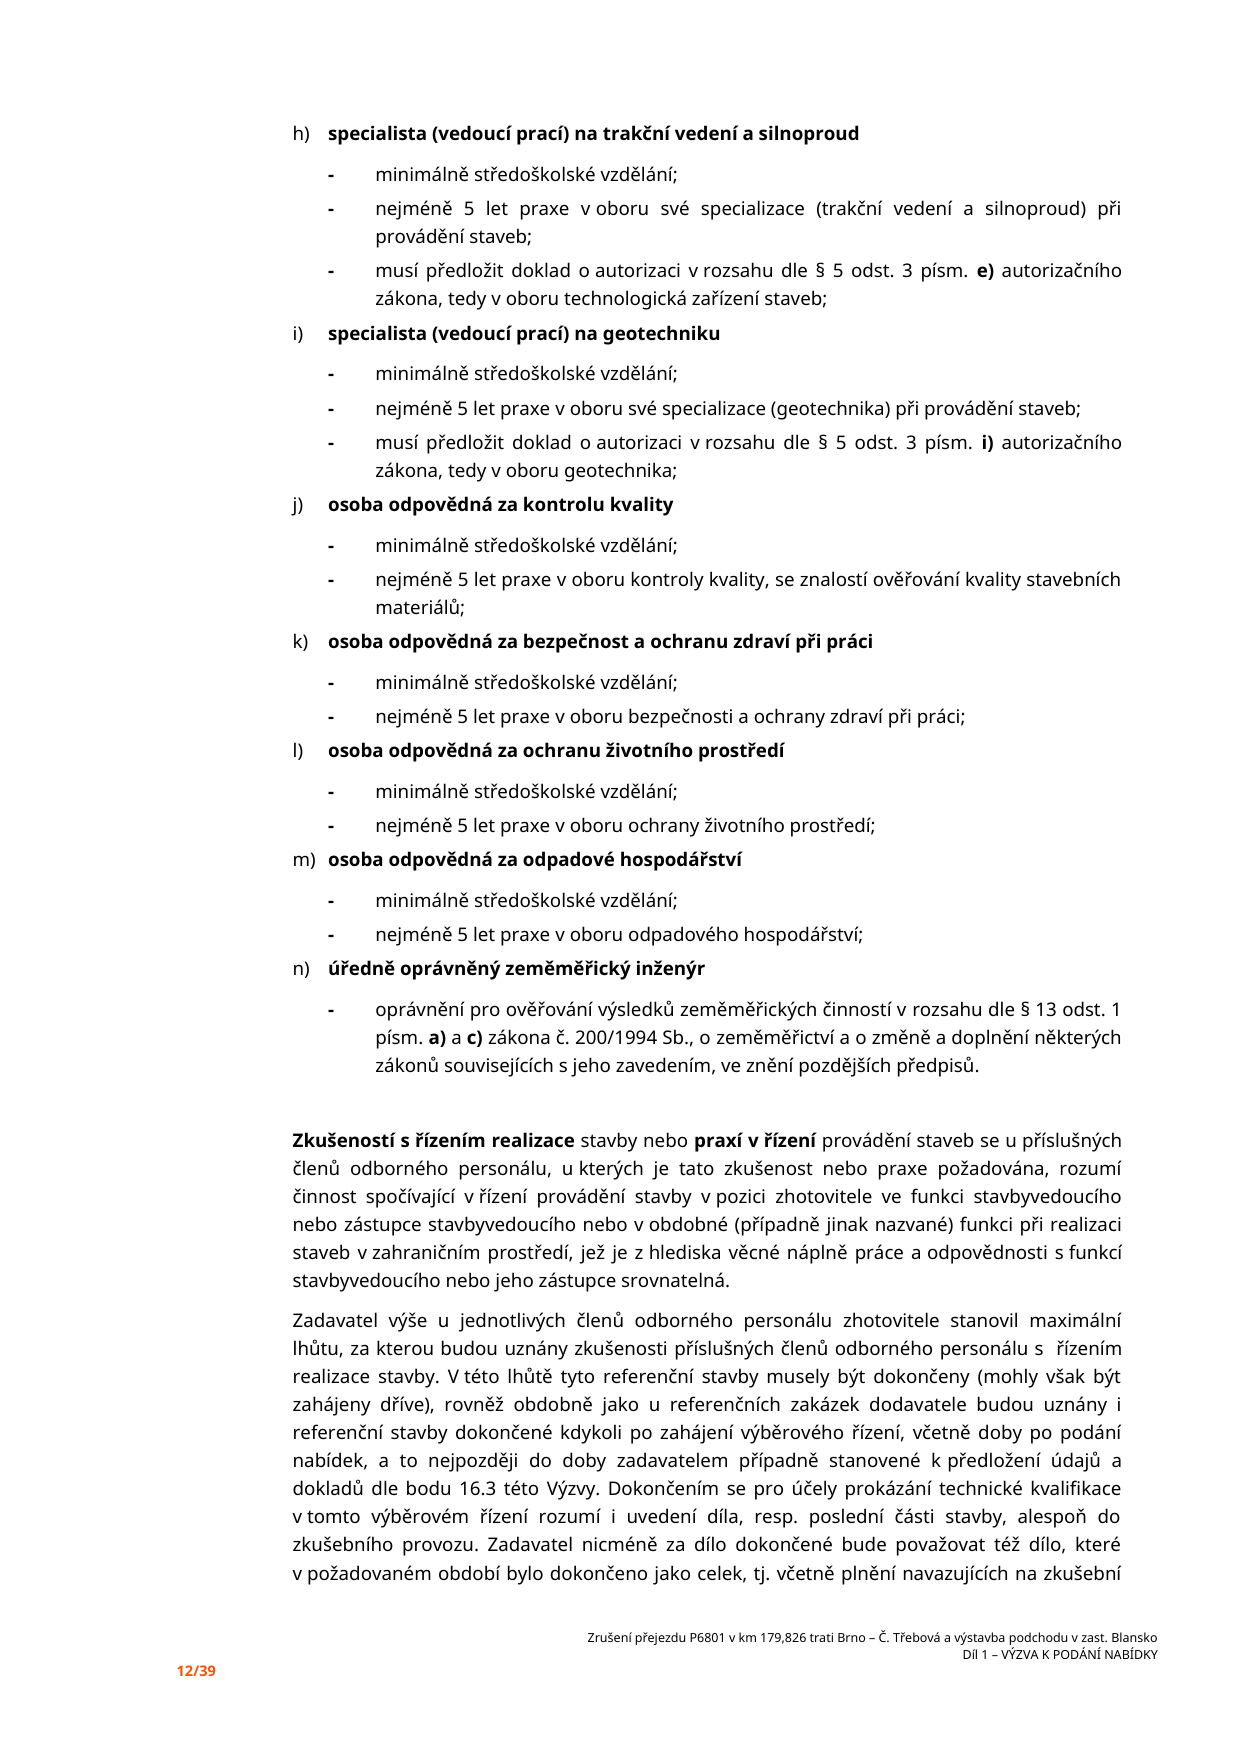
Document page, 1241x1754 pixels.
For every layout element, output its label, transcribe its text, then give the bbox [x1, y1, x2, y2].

text osoba odpovědná za bezpečnost a ochranu zdraví při práci [292, 628, 1122, 654]
text minimálně středoškolské vzdělání; [328, 887, 1122, 913]
text specialista (vedoucí prací) na trakční vedení a silnoproud [292, 121, 1122, 146]
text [292, 1308, 1122, 1585]
text úředně oprávněný zeměměřický inženýr [292, 956, 1122, 981]
text minimálně středoškolské vzdělání; [328, 161, 1122, 187]
text nejméně 5 let praxe v oboru ochrany životního prostředí; [328, 812, 1122, 838]
text musí předložit doklad o autorizaci v rozsahu dle § 5 odst. 3 písm. e) autorizačního zákona, tedy v oboru technologická zařízení staveb; [328, 258, 1122, 311]
text nejméně 5 let praxe v oboru odpadového hospodářství; [328, 921, 1122, 947]
text nejméně 5 let praxe v oboru své specializace (trakční vedení a silnoproud) při provádění staveb; [328, 195, 1122, 249]
text osoba odpovědná za kontrolu kvality [292, 491, 1122, 517]
text minimálně středoškolské vzdělání; [328, 669, 1122, 694]
text nejméně 5 let praxe v oboru kontroly kvality, se znalostí ověřování kvality stavebních materiálů; [328, 566, 1122, 620]
text minimálně středoškolské vzdělání; [328, 532, 1122, 557]
text osoba odpovědná za odpadové hospodářství [292, 847, 1122, 872]
text nejméně 5 let praxe v oboru své specializace (geotechnika) při provádění staveb; [328, 395, 1122, 420]
text nejméně 5 let praxe v oboru bezpečnosti a ochrany zdraví při práci; [328, 703, 1122, 729]
text Zkušeností s řízením realizace stavby nebo praxí v řízení provádění staveb se u příslušných členů odborného personálu, u kterých je tato zkušenost nebo praxe požadována, rozumí činnost spočívající v řízení provádění stavby v pozici zhotovitele ve funkci stavbyvedoucího nebo zástupce stavbyvedoucího nebo v obdobné (případně jinak nazvané) funkci při realizaci staveb v zahraničním prostředí, jež je z hlediska věcné náplně práce a odpovědnosti s funkcí stavbyvedoucího nebo jeho zástupce srovnatelná. [292, 1127, 1122, 1293]
text osoba odpovědná za ochranu životního prostředí [292, 737, 1122, 763]
text oprávnění pro ověřování výsledků zeměměřických činností v rozsahu dle § 13 odst. 1 písm. a) a c) zákona č. 200/1994 Sb., o zeměměřictví a o změně a doplnění některých zákonů souvisejících s jeho zavedením, ve znění pozdějších předpisů. [328, 996, 1122, 1078]
text musí předložit doklad o autorizaci v rozsahu dle § 5 odst. 3 písm. i) autorizačního zákona, tedy v oboru geotechnika; [328, 429, 1122, 483]
text specialista (vedoucí prací) na geotechniku [292, 320, 1122, 346]
text minimálně středoškolské vzdělání; [328, 361, 1122, 386]
text minimálně středoškolské vzdělání; [328, 778, 1122, 803]
